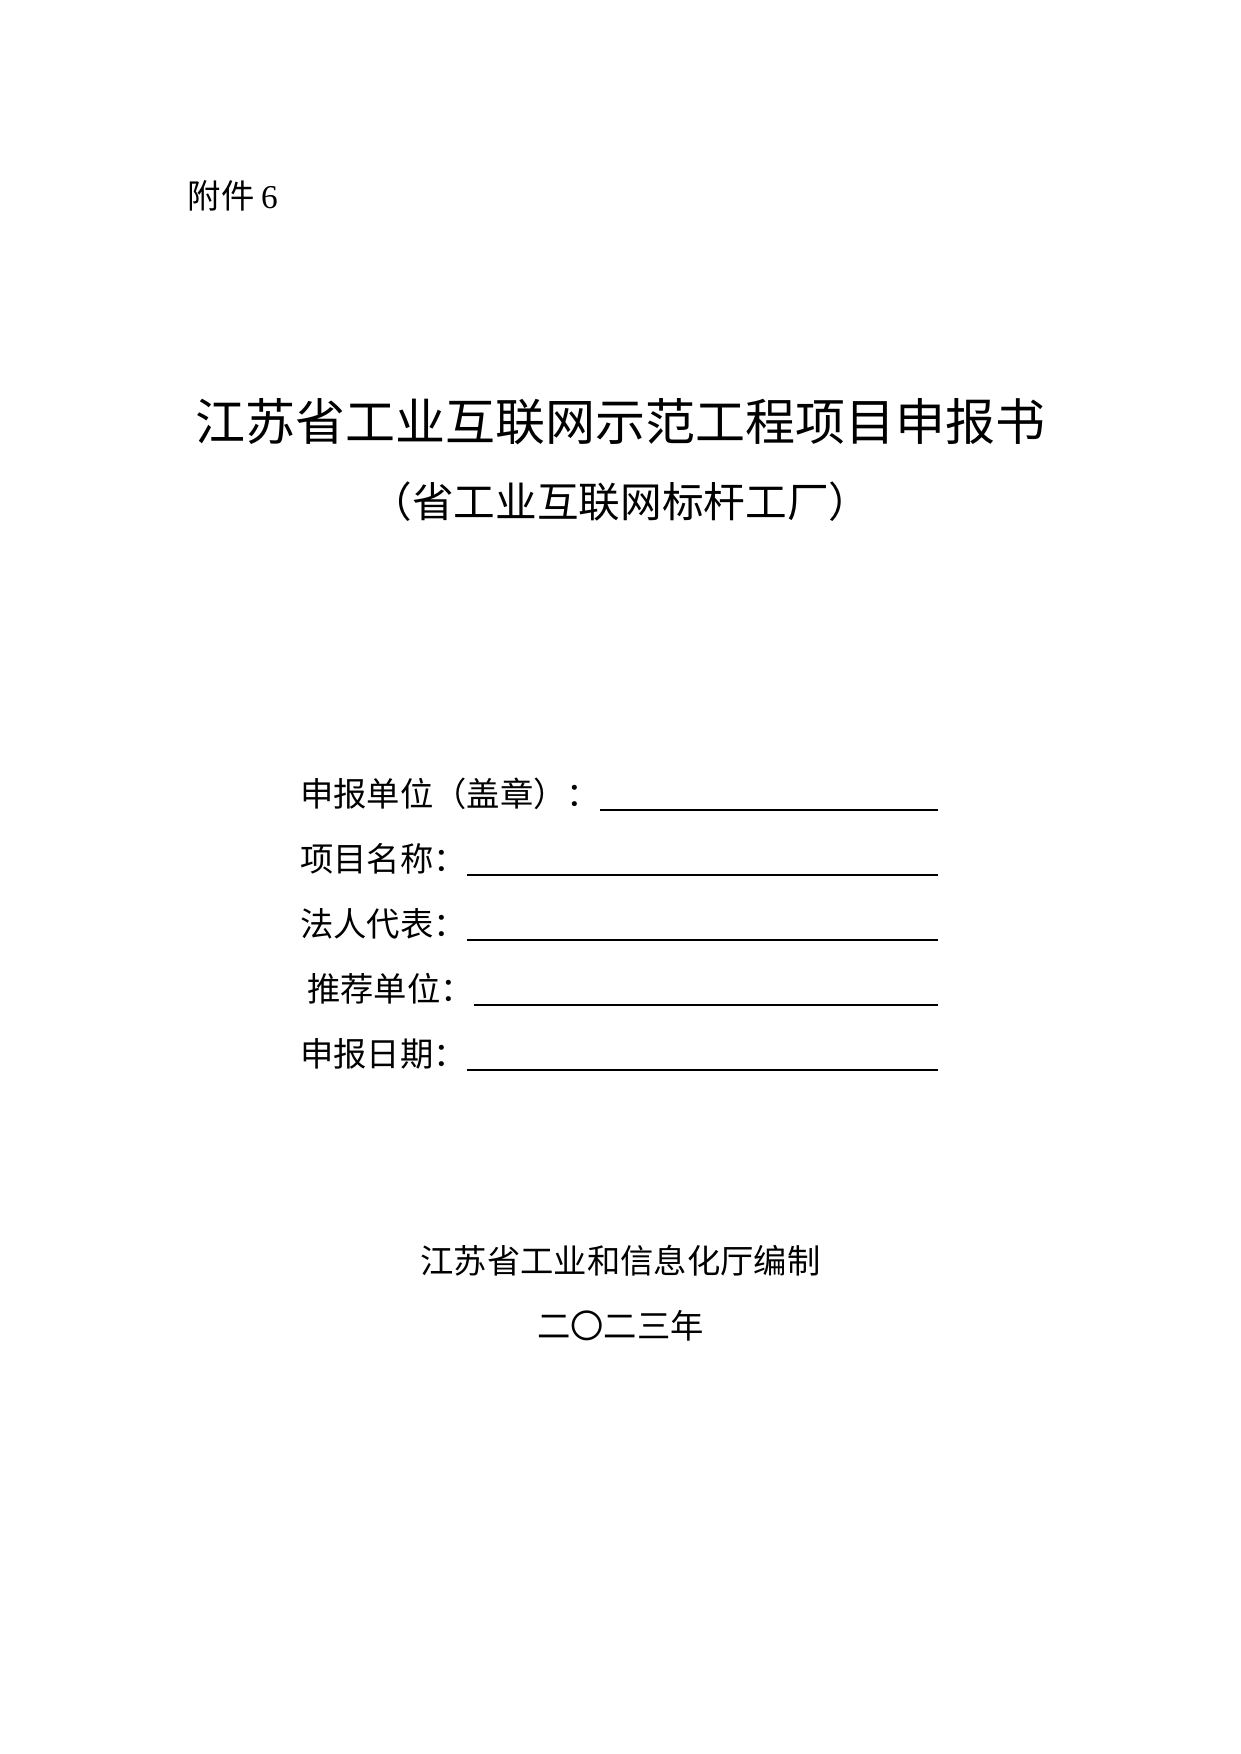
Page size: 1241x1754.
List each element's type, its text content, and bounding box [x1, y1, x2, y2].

text 江苏省工业和信息化厅编制 [187, 1227, 1053, 1292]
text （省工业互联网标杆工厂） [187, 467, 1053, 532]
text 二〇二三年 [187, 1292, 1053, 1357]
text 申报单位（盖章）： [187, 759, 1053, 824]
text 江苏省工业互联网示范工程项目申报书 [187, 369, 1053, 467]
text 附件6 [187, 162, 1053, 227]
text 申报日期： [187, 1019, 1053, 1084]
text 法人代表： [187, 889, 1053, 954]
text 推荐单位： [187, 954, 1053, 1019]
text 项目名称： [187, 824, 1053, 889]
